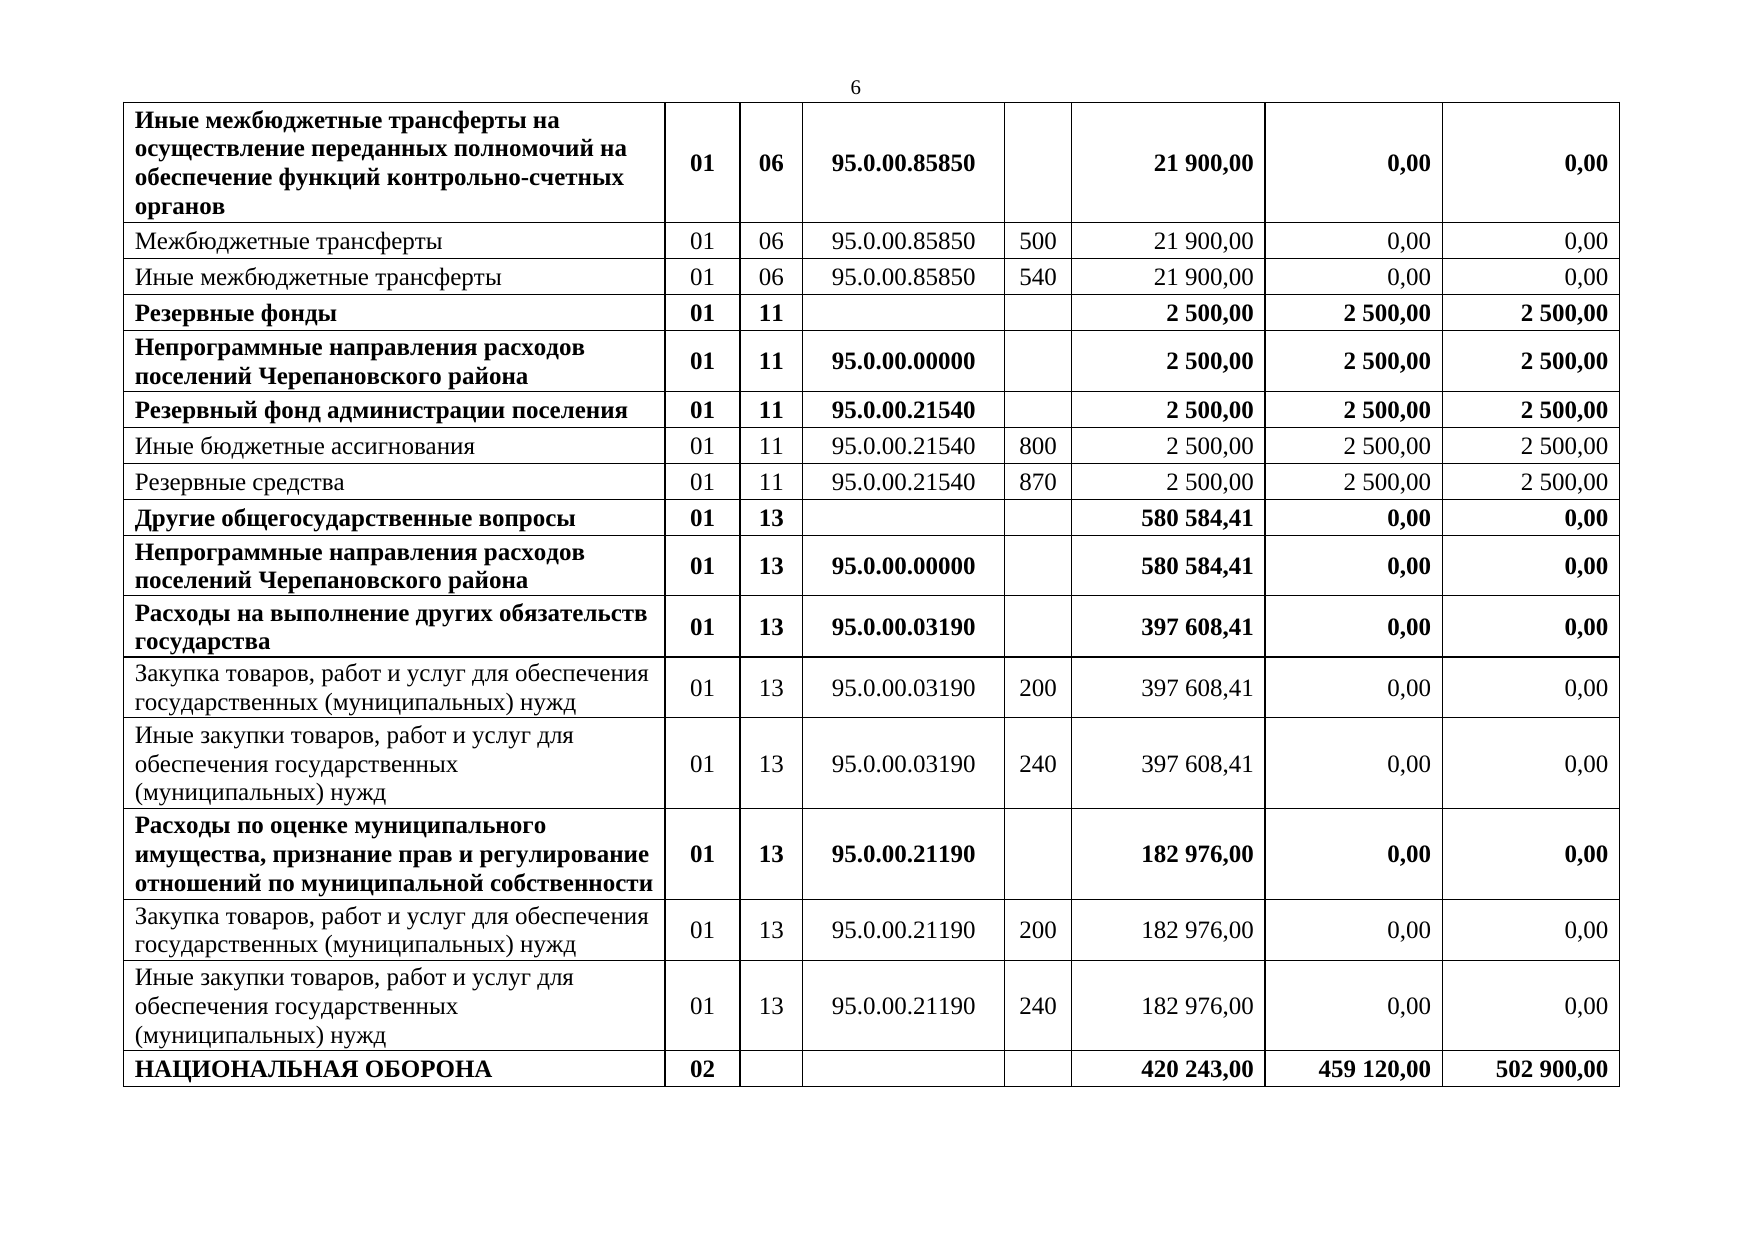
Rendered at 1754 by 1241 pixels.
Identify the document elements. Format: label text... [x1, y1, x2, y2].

table_cell 0,00 [1443, 259, 1619, 294]
table_cell 95.0.00.21540 [803, 464, 1004, 498]
table_cell 580 584,41 [1072, 536, 1264, 595]
table_cell Иные закупки товаров, работ и услуг для обеспечения государственных (муниципальных) нужд [124, 718, 664, 808]
table_cell 95.0.00.85850 [803, 223, 1004, 258]
table_cell 13 [741, 536, 802, 595]
table_cell 95.0.00.00000 [803, 536, 1004, 595]
table_cell 13 [741, 596, 802, 656]
table_cell 2 500,00 [1266, 331, 1442, 391]
table_cell 182 976,00 [1072, 900, 1264, 959]
table_cell 2 500,00 [1072, 295, 1264, 330]
table_cell 0,00 [1443, 658, 1619, 717]
table_cell 540 [1005, 259, 1071, 294]
table_cell [741, 1051, 802, 1086]
table_cell 95.0.00.21190 [803, 961, 1004, 1050]
table_cell 397 608,41 [1072, 658, 1264, 717]
table_cell Иные межбюджетные трансферты [124, 259, 664, 294]
table_cell 0,00 [1443, 223, 1619, 258]
table_cell [1005, 331, 1071, 391]
table_cell 2 500,00 [1443, 464, 1619, 498]
table_cell 2 500,00 [1443, 428, 1619, 463]
table_cell 397 608,41 [1072, 596, 1264, 656]
table_cell 01 [666, 900, 739, 959]
table_cell 95.0.00.21540 [803, 392, 1004, 427]
table_cell Непрограммные направления расходов поселений Черепановского района [124, 536, 664, 595]
table_cell 95.0.00.21190 [803, 900, 1004, 959]
table_cell 420 243,00 [1072, 1051, 1264, 1086]
table_cell 0,00 [1266, 536, 1442, 595]
table_cell 800 [1005, 428, 1071, 463]
table_cell Резервные фонды [124, 295, 664, 330]
table_cell Иные закупки товаров, работ и услуг для обеспечения государственных (муниципальных) нужд [124, 961, 664, 1050]
table_cell [1005, 809, 1071, 898]
table_cell 200 [1005, 658, 1071, 717]
table_cell 0,00 [1266, 596, 1442, 656]
table_cell [1005, 103, 1071, 222]
table_cell 2 500,00 [1072, 331, 1264, 391]
table_cell [1005, 1051, 1071, 1086]
table_cell Резервный фонд администрации поселения [124, 392, 664, 427]
table_cell 397 608,41 [1072, 718, 1264, 808]
table_cell НАЦИОНАЛЬНАЯ ОБОРОНА [124, 1051, 664, 1086]
table_cell 182 976,00 [1072, 809, 1264, 898]
table_cell 95.0.00.00000 [803, 331, 1004, 391]
table_cell [803, 295, 1004, 330]
table_cell 13 [741, 658, 802, 717]
table_cell 95.0.00.03190 [803, 658, 1004, 717]
table_cell 2 500,00 [1266, 464, 1442, 498]
table_cell 95.0.00.85850 [803, 259, 1004, 294]
table_cell 2 500,00 [1266, 428, 1442, 463]
table_cell Закупка товаров, работ и услуг для обеспечения государственных (муниципальных) нужд [124, 658, 664, 717]
table_cell 06 [741, 103, 802, 222]
table_cell 01 [666, 428, 739, 463]
table_cell 13 [741, 718, 802, 808]
table_cell 2 500,00 [1443, 392, 1619, 427]
table_cell Межбюджетные трансферты [124, 223, 664, 258]
table_cell 0,00 [1443, 536, 1619, 595]
table_cell 01 [666, 464, 739, 498]
table_cell 01 [666, 658, 739, 717]
table_cell 0,00 [1443, 718, 1619, 808]
table_cell 01 [666, 392, 739, 427]
table_cell 200 [1005, 900, 1071, 959]
table_cell 2 500,00 [1443, 295, 1619, 330]
table_cell 95.0.00.21190 [803, 809, 1004, 898]
table_cell [1005, 295, 1071, 330]
table_cell Закупка товаров, работ и услуг для обеспечения государственных (муниципальных) нужд [124, 900, 664, 959]
table_cell [1005, 500, 1071, 534]
table_cell 01 [666, 536, 739, 595]
table_cell 0,00 [1266, 223, 1442, 258]
table_cell 0,00 [1266, 718, 1442, 808]
table_cell 11 [741, 428, 802, 463]
table_cell 21 900,00 [1072, 223, 1264, 258]
table_cell 580 584,41 [1072, 500, 1264, 534]
table_cell [803, 1051, 1004, 1086]
table_cell 0,00 [1443, 961, 1619, 1050]
table_cell [1005, 392, 1071, 427]
table_cell Другие общегосударственные вопросы [124, 500, 664, 534]
table_cell 0,00 [1266, 809, 1442, 898]
table_cell 11 [741, 464, 802, 498]
table_cell 01 [666, 500, 739, 534]
table_cell [1005, 596, 1071, 656]
table_cell 01 [666, 961, 739, 1050]
table_cell 240 [1005, 718, 1071, 808]
table_cell 21 900,00 [1072, 103, 1264, 222]
table_cell Резервные средства [124, 464, 664, 498]
table_cell 0,00 [1443, 103, 1619, 222]
table_cell 95.0.00.21540 [803, 428, 1004, 463]
table_cell Иные межбюджетные трансферты на осуществление переданных полномочий на обеспечение функций контрольно-счетных органов [124, 103, 664, 222]
table_cell 2 500,00 [1266, 392, 1442, 427]
table_cell 11 [741, 295, 802, 330]
table_cell Расходы по оценке муниципального имущества, признание прав и регулирование отношений по муниципальной собственности [124, 809, 664, 898]
table_cell 459 120,00 [1266, 1051, 1442, 1086]
table_cell 21 900,00 [1072, 259, 1264, 294]
table_cell 182 976,00 [1072, 961, 1264, 1050]
table_cell 2 500,00 [1443, 331, 1619, 391]
table_cell 13 [741, 900, 802, 959]
table_cell 0,00 [1266, 103, 1442, 222]
table_cell 06 [741, 259, 802, 294]
table_cell 0,00 [1266, 658, 1442, 717]
table_cell 01 [666, 103, 739, 222]
table_cell 0,00 [1443, 809, 1619, 898]
table_cell 502 900,00 [1443, 1051, 1619, 1086]
table_cell 13 [741, 809, 802, 898]
table_cell 01 [666, 596, 739, 656]
table_cell 0,00 [1266, 900, 1442, 959]
table_cell Непрограммные направления расходов поселений Черепановского района [124, 331, 664, 391]
table_cell 0,00 [1443, 900, 1619, 959]
table_cell 0,00 [1266, 500, 1442, 534]
table_cell [1005, 536, 1071, 595]
table_cell Иные бюджетные ассигнования [124, 428, 664, 463]
table_cell Расходы на выполнение других обязательств государства [124, 596, 664, 656]
table_cell 01 [666, 223, 739, 258]
table_cell 11 [741, 331, 802, 391]
table_cell 95.0.00.85850 [803, 103, 1004, 222]
table_cell 0,00 [1443, 596, 1619, 656]
table_cell 240 [1005, 961, 1071, 1050]
table_cell 2 500,00 [1072, 464, 1264, 498]
table_cell 01 [666, 331, 739, 391]
table_cell 95.0.00.03190 [803, 596, 1004, 656]
table_cell [803, 500, 1004, 534]
table_cell 0,00 [1266, 961, 1442, 1050]
table_cell 870 [1005, 464, 1071, 498]
table_cell 01 [666, 259, 739, 294]
table_cell 95.0.00.03190 [803, 718, 1004, 808]
table_cell 2 500,00 [1266, 295, 1442, 330]
table_cell 500 [1005, 223, 1071, 258]
table_cell 01 [666, 718, 739, 808]
table_cell 06 [741, 223, 802, 258]
table_cell 02 [666, 1051, 739, 1086]
table_cell 2 500,00 [1072, 428, 1264, 463]
table_cell 13 [741, 961, 802, 1050]
table_cell 01 [666, 809, 739, 898]
table_cell 11 [741, 392, 802, 427]
table_cell 01 [666, 295, 739, 330]
table_cell 0,00 [1443, 500, 1619, 534]
table_cell 0,00 [1266, 259, 1442, 294]
table_cell 13 [741, 500, 802, 534]
table_cell 2 500,00 [1072, 392, 1264, 427]
